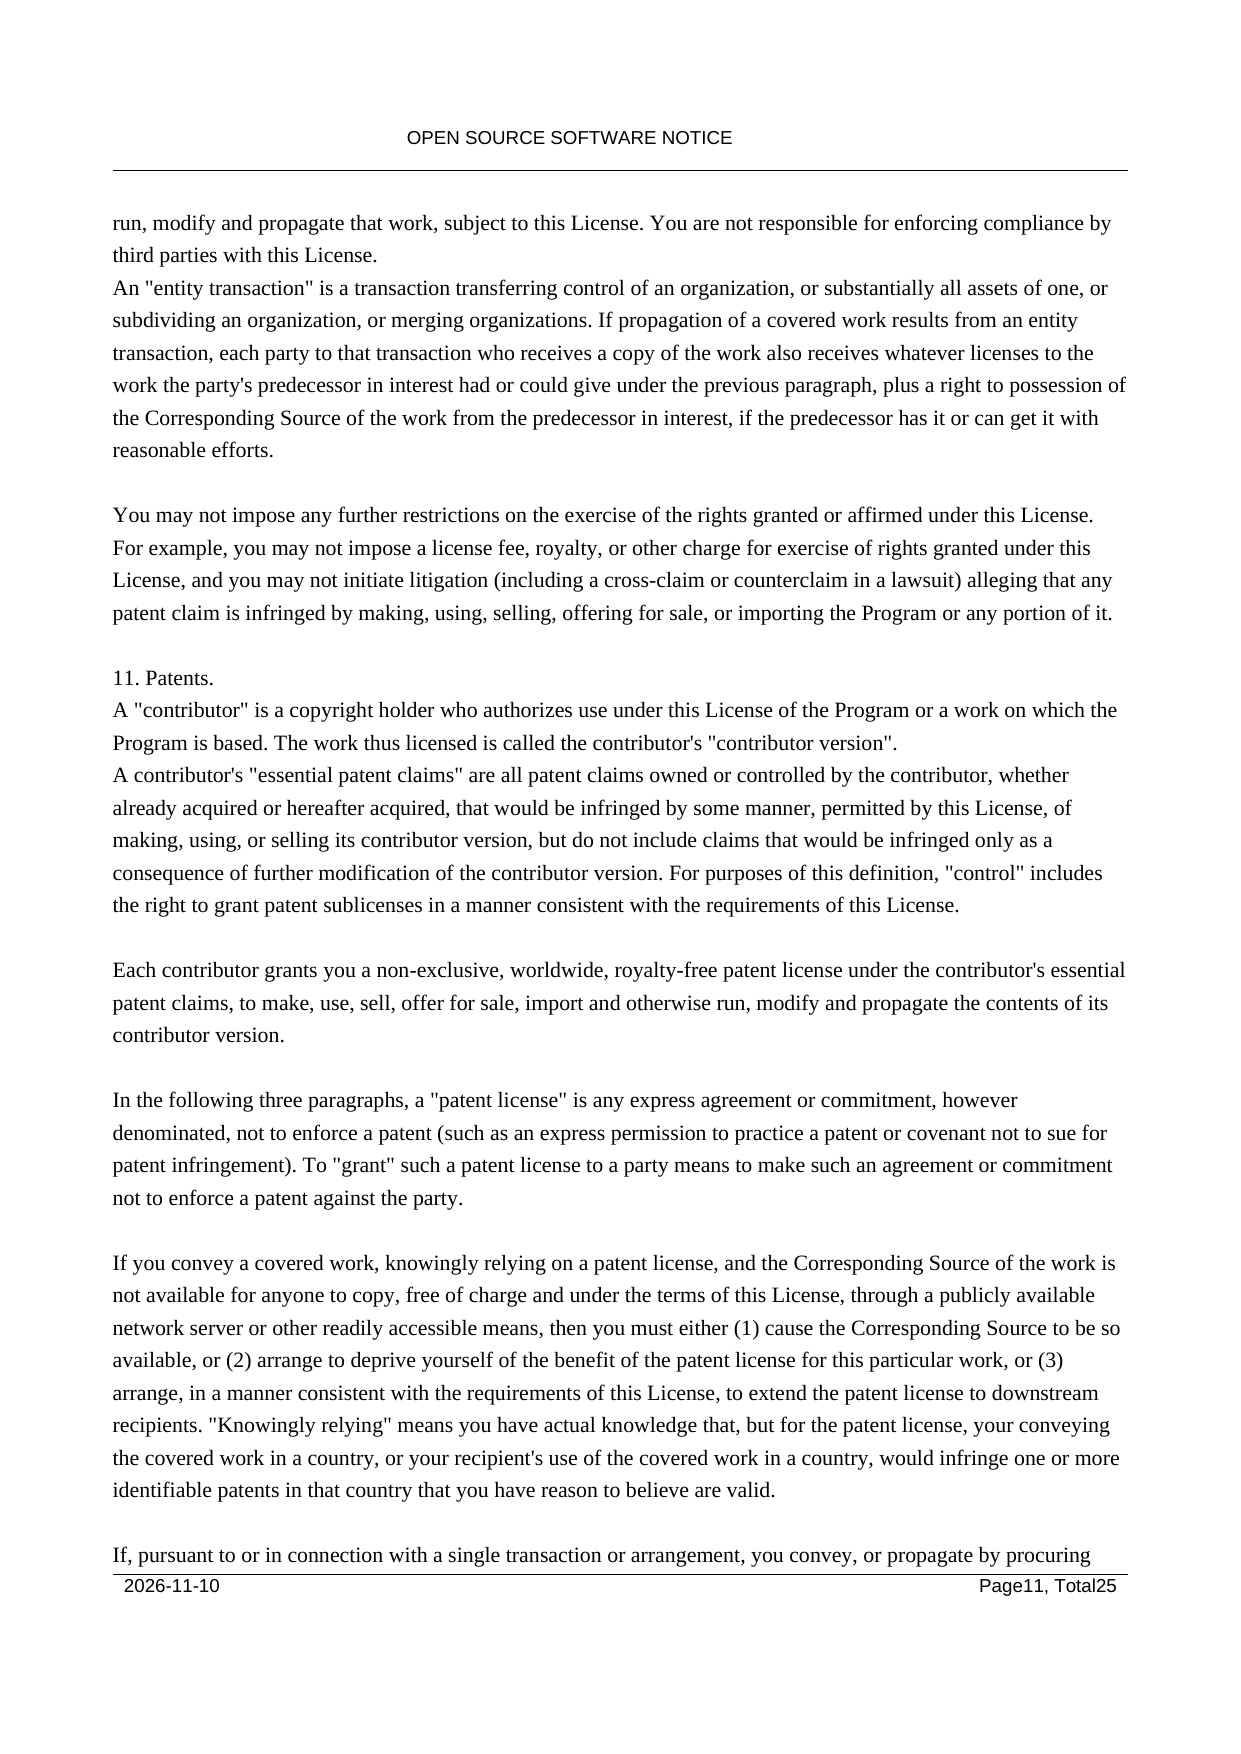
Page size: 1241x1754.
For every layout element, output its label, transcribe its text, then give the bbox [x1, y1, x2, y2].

text An "entity transaction" is a transaction transferring control of an organization, or substantially all assets of one, or subdividing an organization, or merging organizations. If propagation of a covered work results from an entity transaction, each party to that transaction who receives a copy of the work also receives whatever licenses to the work the party's predecessor in interest had or could give under the previous paragraph, plus a right to possession of the Corresponding Source of the work from the predecessor in interest, if the predecessor has it or can get it with reasonable efforts. [112, 271, 1128, 466]
text 11. Patents. [112, 661, 1128, 694]
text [112, 1539, 1128, 1571]
text A contributor's "essential patent claims" are all patent claims owned or controlled by the contributor, whether already acquired or hereafter acquired, that would be infringed by some manner, permitted by this License, of making, using, or selling its contributor version, but do not include claims that would be infringed only as a consequence of further modification of the contributor version. For purposes of this definition, "control" includes the right to grant patent sublicenses in a manner consistent with the requirements of this License. [112, 759, 1128, 921]
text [112, 206, 1128, 271]
text A "contributor" is a copyright holder who authorizes use under this License of the Program or a work on which the Program is based. The work thus licensed is called the contributor's "contributor version". [112, 694, 1128, 759]
text If you convey a covered work, knowingly relying on a patent license, and the Corresponding Source of the work is not available for anyone to copy, free of charge and under the terms of this License, through a publicly available network server or other readily accessible means, then you must either (1) cause the Corresponding Source to be so available, or (2) arrange to deprive yourself of the benefit of the patent license for this particular work, or (3) arrange, in a manner consistent with the requirements of this License, to extend the patent license to downstream recipients. "Knowingly relying" means you have actual knowledge that, but for the patent license, your conveying the covered work in a country, or your recipient's use of the covered work in a country, would infringe one or more identifiable patents in that country that you have reason to believe are valid. [112, 1246, 1128, 1506]
text In the following three paragraphs, a "patent license" is any express agreement or commitment, however denominated, not to enforce a patent (such as an express permission to practice a patent or covenant not to sue for patent infringement). To "grant" such a patent license to a party means to make such an agreement or commitment not to enforce a patent against the party. [112, 1084, 1128, 1214]
text You may not impose any further restrictions on the exercise of the rights granted or affirmed under this License. For example, you may not impose a license fee, royalty, or other charge for exercise of rights granted under this License, and you may not initiate litigation (including a cross-claim or counterclaim in a lawsuit) alleging that any patent claim is infringed by making, using, selling, offering for sale, or importing the Program or any portion of it. [112, 499, 1128, 629]
text Each contributor grants you a non-exclusive, worldwide, royalty-free patent license under the contributor's essential patent claims, to make, use, sell, offer for sale, import and otherwise run, modify and propagate the contents of its contributor version. [112, 954, 1128, 1051]
